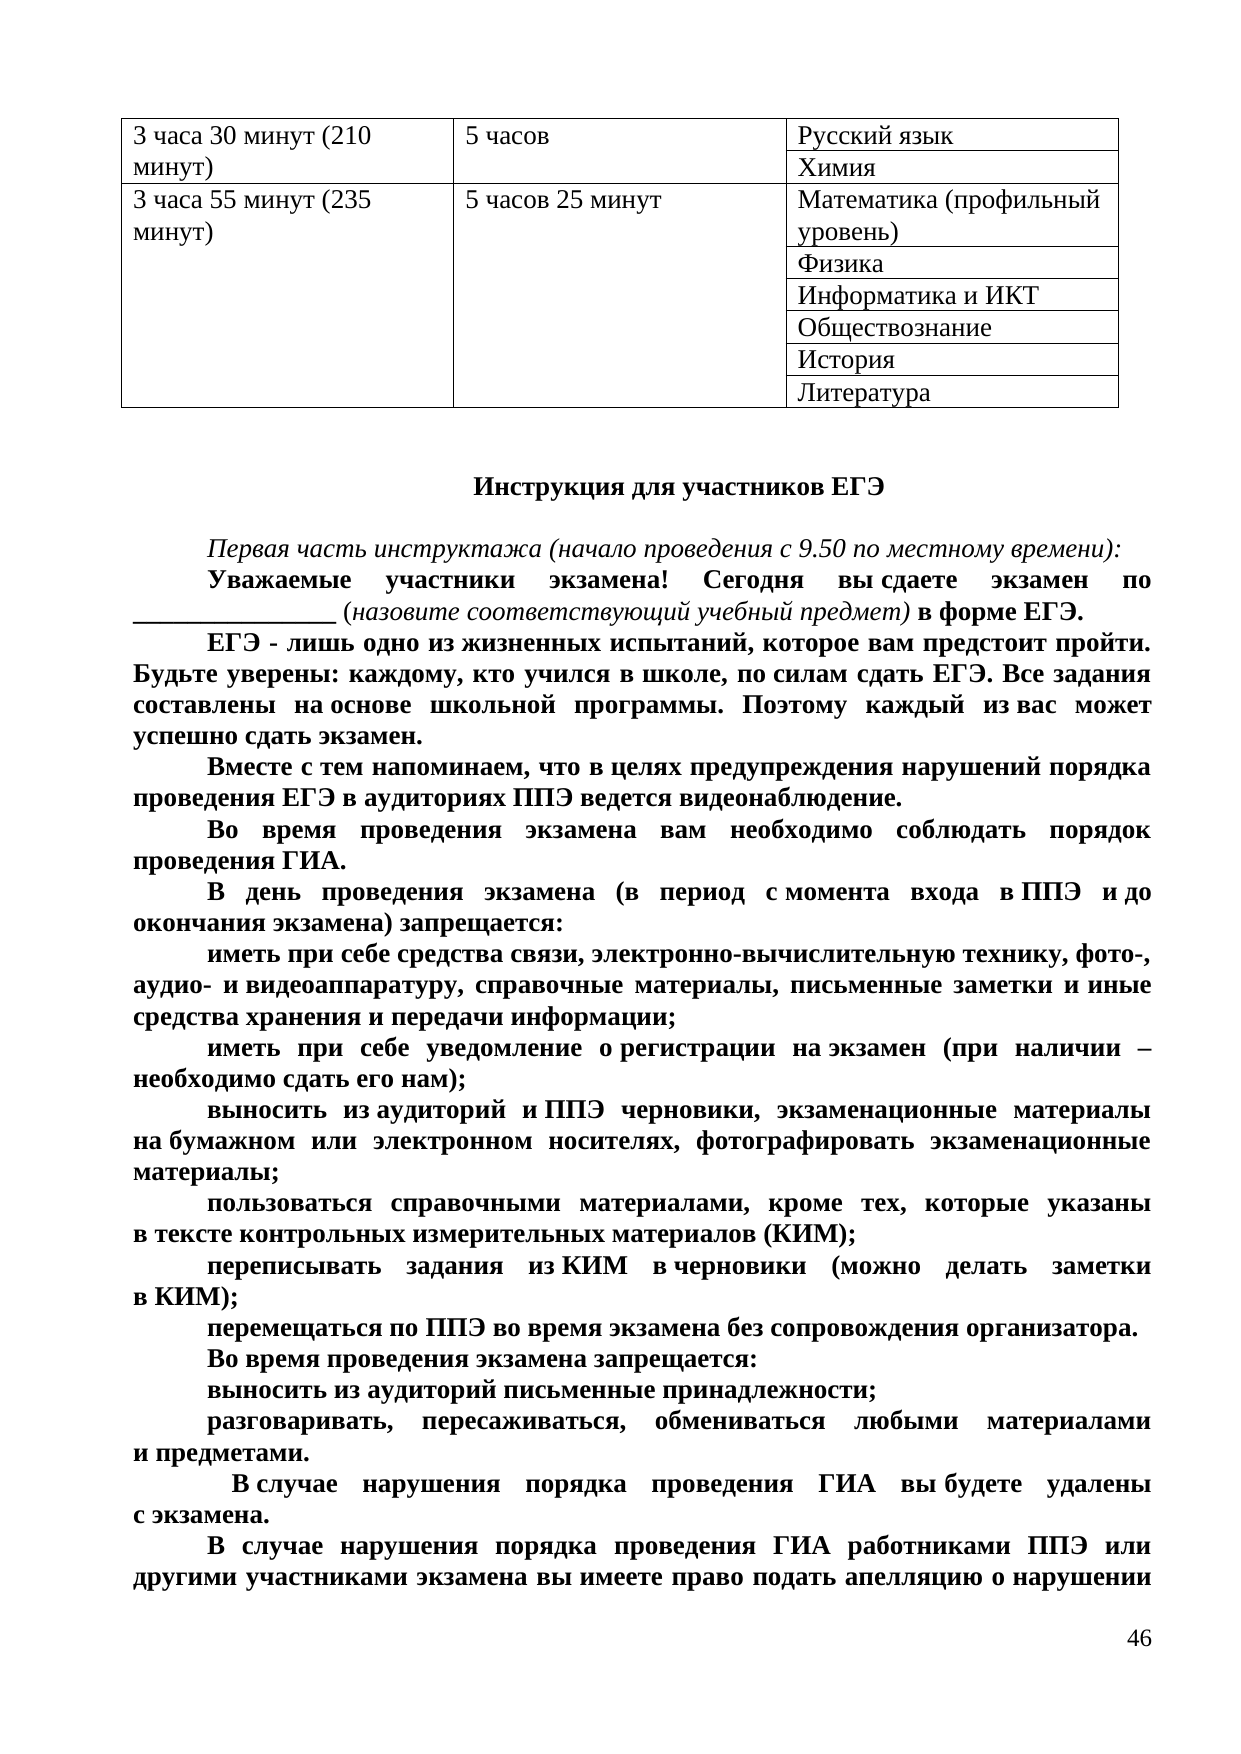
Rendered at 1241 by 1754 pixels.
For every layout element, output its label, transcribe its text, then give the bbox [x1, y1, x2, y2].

table_cell Математика (профильный уровень) [787, 184, 1118, 246]
text переписывать задания из КИМ в черновики (можно делать заметки в КИМ); [133, 1249, 1152, 1311]
text выносить из аудиторий письменные принадлежности; [133, 1373, 1152, 1404]
text В день проведения экзамена (в период с момента входа в ППЭ и до окончания экзамена) запрещается: [133, 875, 1152, 937]
text Вместе с тем напоминаем, что в целях предупреждения нарушений порядка проведения ЕГЭ в аудиториях ППЭ ведется видеонаблюдение. [133, 750, 1152, 813]
text В случае нарушения порядка проведения ГИА вы будете удалены с экзамена. [133, 1467, 1152, 1529]
text выносить из аудиторий и ППЭ черновики, экзаменационные материалы на бумажном или электронном носителях, фотографировать экзаменационные материалы; [133, 1093, 1152, 1186]
text Уважаемые участники экзамена! Сегодня вы сдаете экзамен по _______________ (назовите соответствующий учебный предмет) в форме ЕГЭ. [133, 563, 1152, 626]
text иметь при себе средства связи, электронно-вычислительную технику, фото-, аудио- и видеоаппаратуру, справочные материалы, письменные заметки и иные средства хранения и передачи информации; [133, 937, 1152, 1031]
text иметь при себе уведомление о регистрации на экзамен (при наличии – необходимо сдать его нам); [133, 1031, 1152, 1093]
table_cell Литература [787, 376, 1118, 407]
table_cell 5 часов 25 минут [454, 184, 786, 407]
table_cell 5 часов [454, 119, 786, 182]
table_cell Русский язык [787, 119, 1118, 150]
table_cell Обществознание [787, 311, 1118, 342]
text Во время проведения экзамена запрещается: [133, 1342, 1152, 1373]
table_cell Химия [787, 151, 1118, 182]
text Первая часть инструктажа (начало проведения с 9.50 по местному времени): [133, 532, 1152, 563]
text перемещаться по ППЭ во время экзамена без сопровождения организатора. [133, 1311, 1152, 1342]
table_cell Информатика и ИКТ [787, 279, 1118, 310]
table_cell История [787, 344, 1118, 374]
text разговаривать, пересаживаться, обмениваться любыми материалами и предметами. [133, 1404, 1152, 1467]
text ЕГЭ - лишь одно из жизненных испытаний, которое вам предстоит пройти. Будьте уверены: каждому, кто учился в школе, по силам сдать ЕГЭ. Все задания составлены на основе школьной программы. Поэтому каждый из вас может успешно сдать экзамен. [133, 626, 1152, 750]
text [133, 1529, 1152, 1591]
table_cell Физика [787, 247, 1118, 278]
table_cell 3 часа 55 минут (235 минут) [122, 184, 453, 407]
text Во время проведения экзамена вам необходимо соблюдать порядок проведения ГИА. [133, 813, 1152, 875]
table_cell 3 часа 30 минут (210 минут) [122, 119, 453, 182]
text Инструкция для участников ЕГЭ [133, 470, 1152, 501]
text пользоваться справочными материалами, кроме тех, которые указаны в тексте контрольных измерительных материалов (КИМ); [133, 1186, 1152, 1249]
